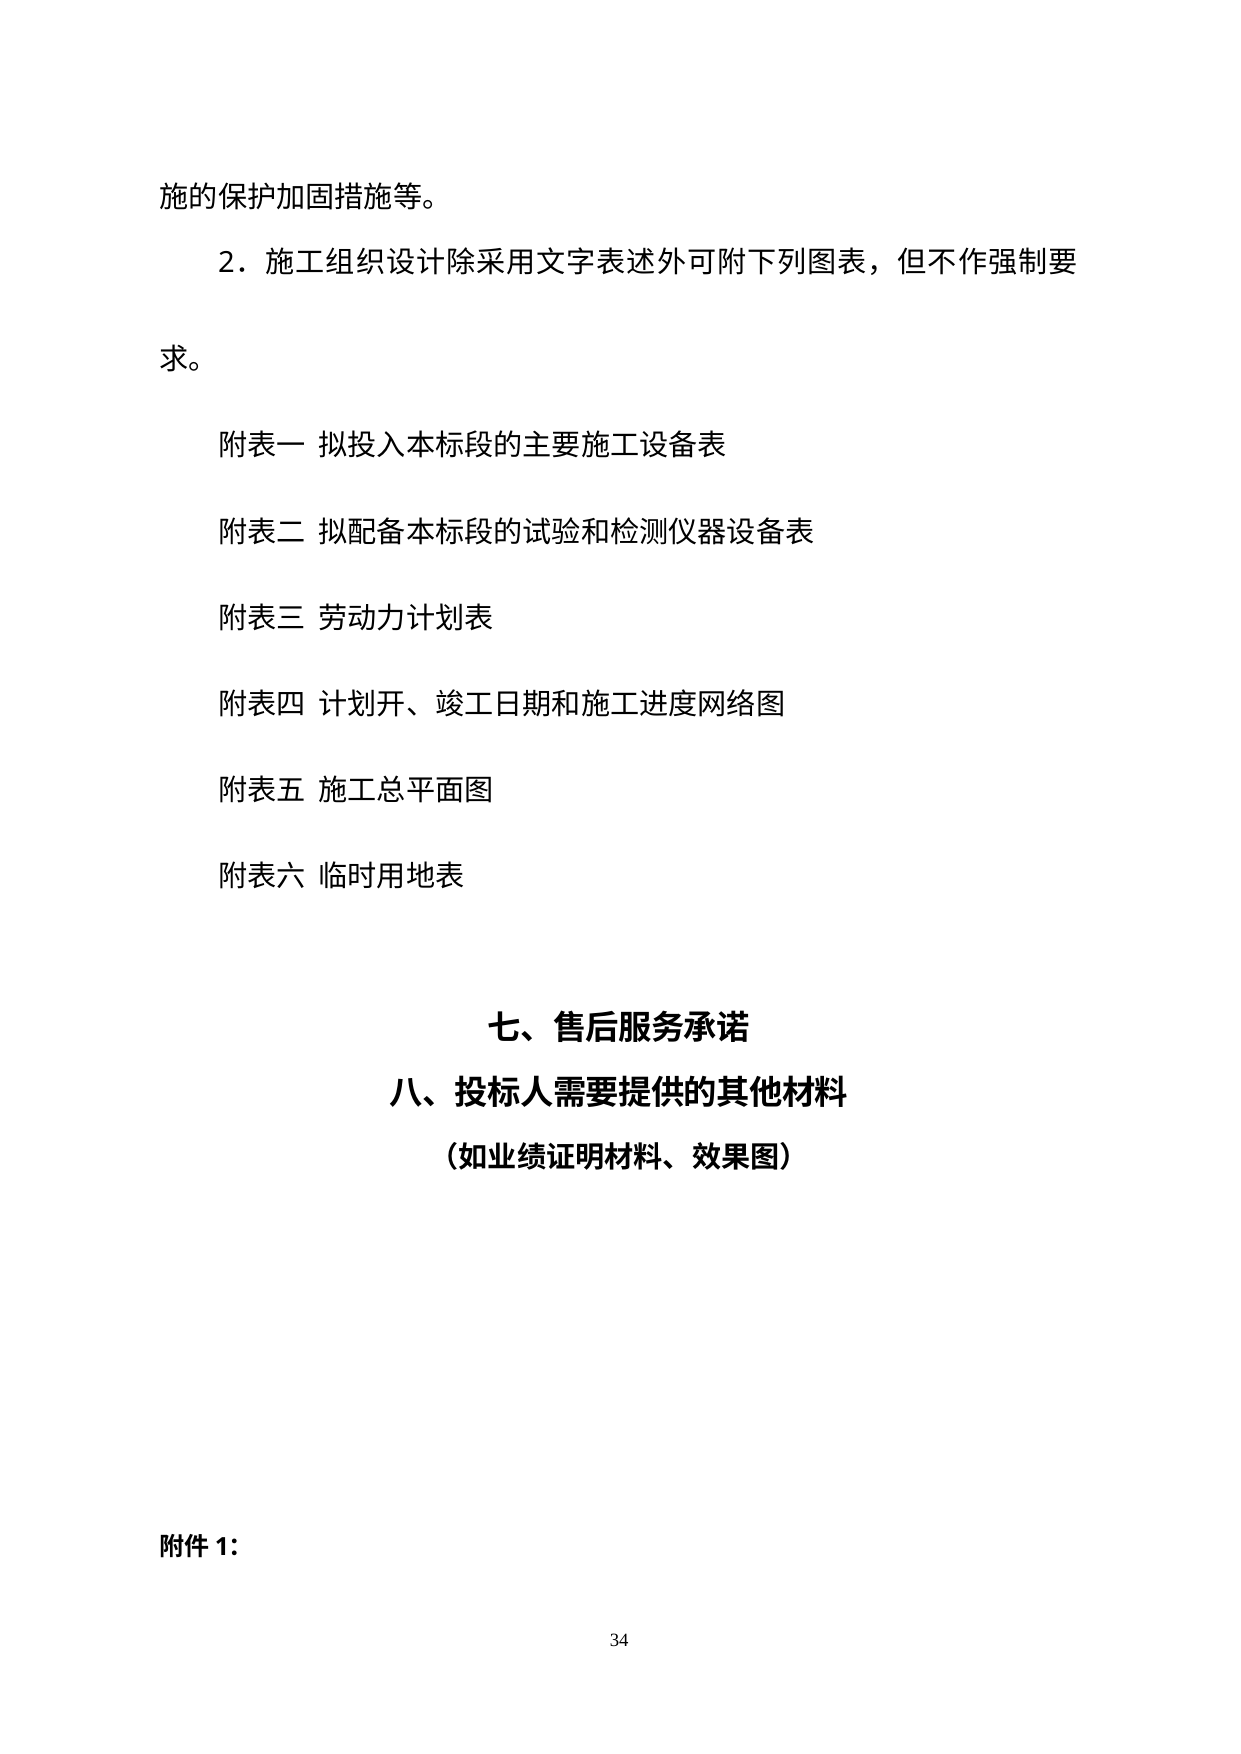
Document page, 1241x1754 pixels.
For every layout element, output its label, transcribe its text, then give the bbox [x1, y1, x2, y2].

text 七、售后服务承诺 [159, 992, 1078, 1057]
text 附表一 拟投入本标段的主要施工设备表 [159, 411, 1078, 476]
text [159, 162, 1078, 227]
text 八、投标人需要提供的其他材料 [159, 1057, 1078, 1122]
text 附表五 施工总平面图 [159, 755, 1078, 820]
text （如业绩证明材料、效果图） [159, 1122, 1078, 1187]
text 2．施工组织设计除采用文字表述外可附下列图表，但不作强制要求。 [159, 227, 1078, 389]
text 附表三 劳动力计划表 [159, 583, 1078, 648]
text 附表六 临时用地表 [159, 841, 1078, 906]
text 附表二 拟配备本标段的试验和检测仪器设备表 [159, 497, 1078, 562]
text 附表四 计划开、竣工日期和施工进度网络图 [159, 669, 1078, 734]
text 附件1： [159, 1512, 1078, 1577]
